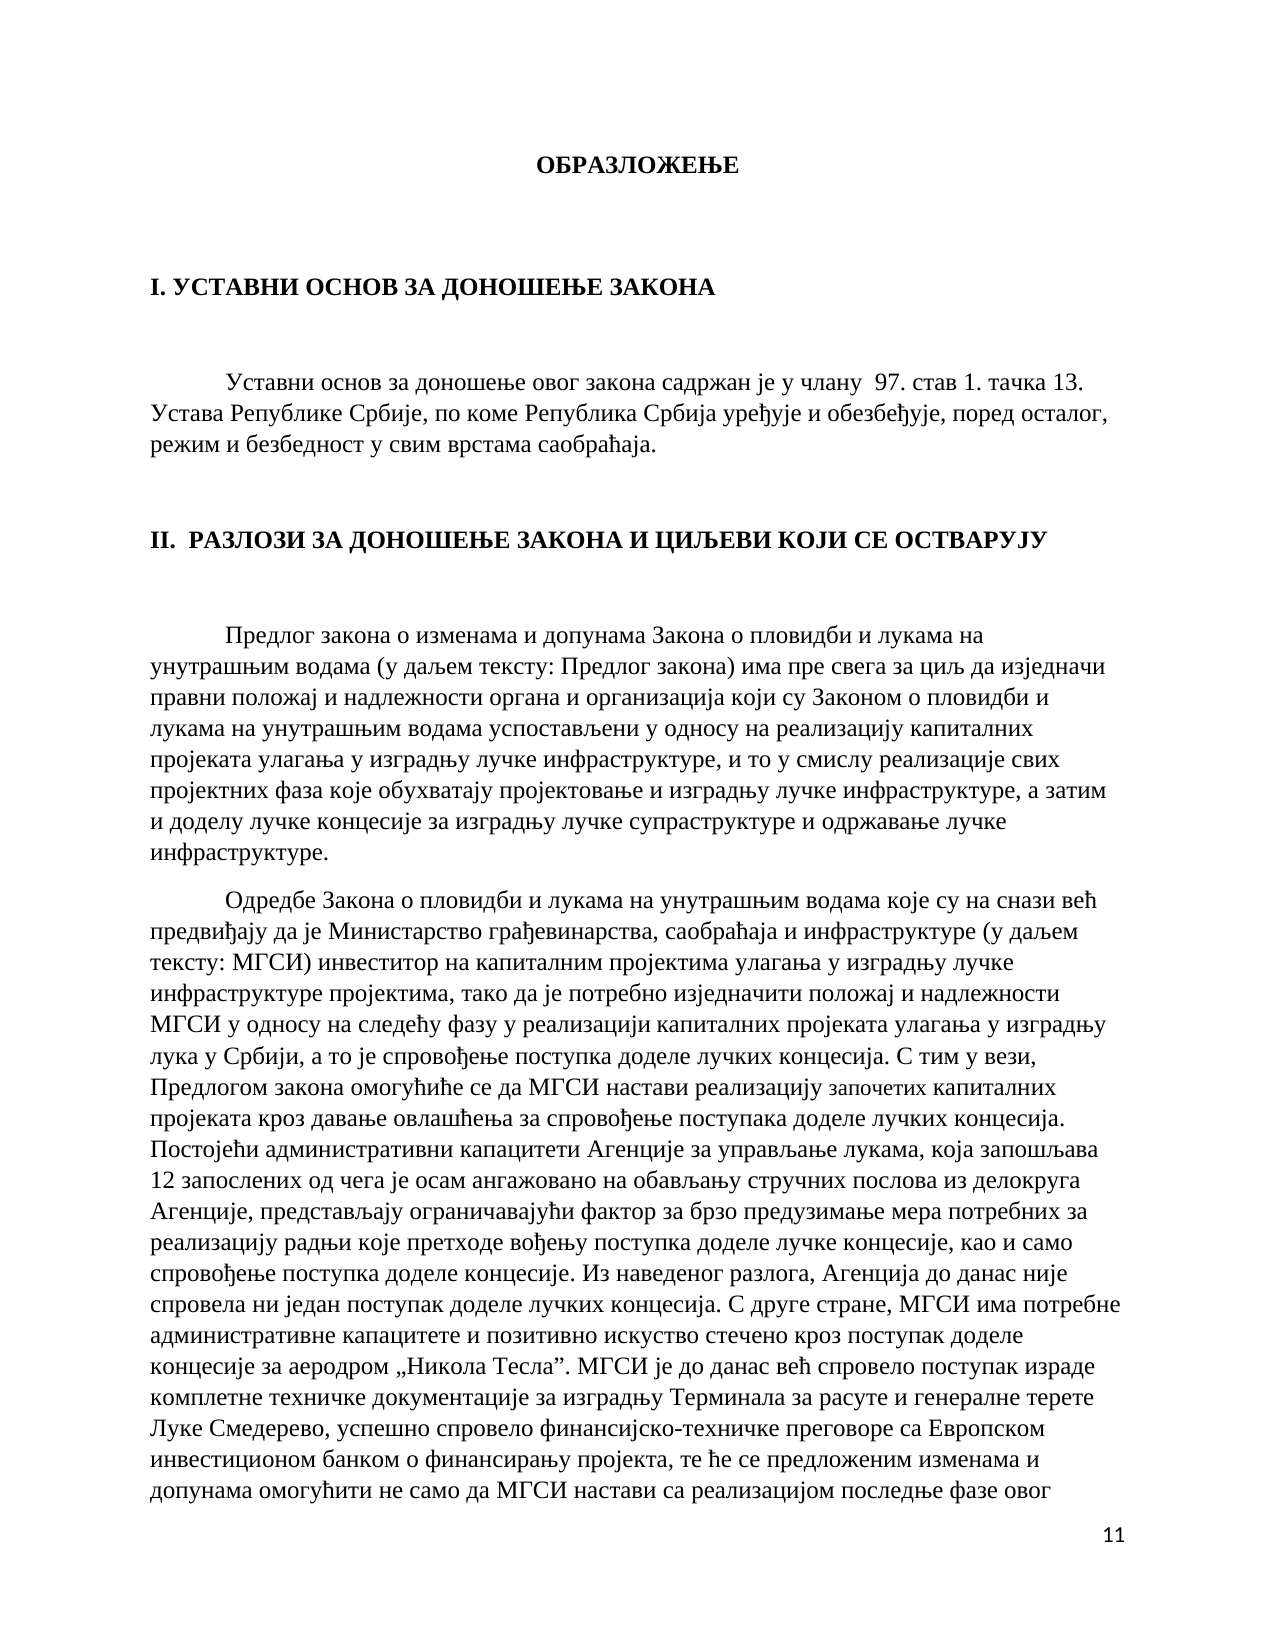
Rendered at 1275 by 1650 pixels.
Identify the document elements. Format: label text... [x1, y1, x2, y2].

text OБРАЗЛОЖЕЊЕ [150, 150, 1125, 179]
text Предлог закона о изменама и допунама Закона о пловидби и лукама на унутрашњим водама (у даљем тексту: Предлог закона) има пре свега за циљ да изједначи правни положај и надлежности органа и организација који су Законом о пловидби и лукама на унутрашњим водама успостављени у односу на реализацију капиталних пројеката улагања у изградњу лучке инфраструктуре, и то у смислу реализације свих пројектних фаза које обухватају пројектовање и изградњу лучке инфраструктуре, а затим и доделу лучке концесије за изградњу лучке супраструктуре и одржавање лучке инфраструктуре. [150, 620, 1125, 866]
text I. УСТАВНИ ОСНОВ ЗА ДОНОШЕЊЕ ЗАКОНА [150, 272, 1125, 301]
text II. Разлози за доноШење закона и циљеви који се остварују [150, 525, 1125, 553]
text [150, 885, 1125, 1504]
text Уставни основ за доношење овог закона садржан је у члану 97. став 1. тачка 13. Устава Републике Србије, по коме Република Србија уређује и обезбеђује, поред осталог, режим и безбедност у свим врстама саобраћаја. [150, 367, 1125, 458]
